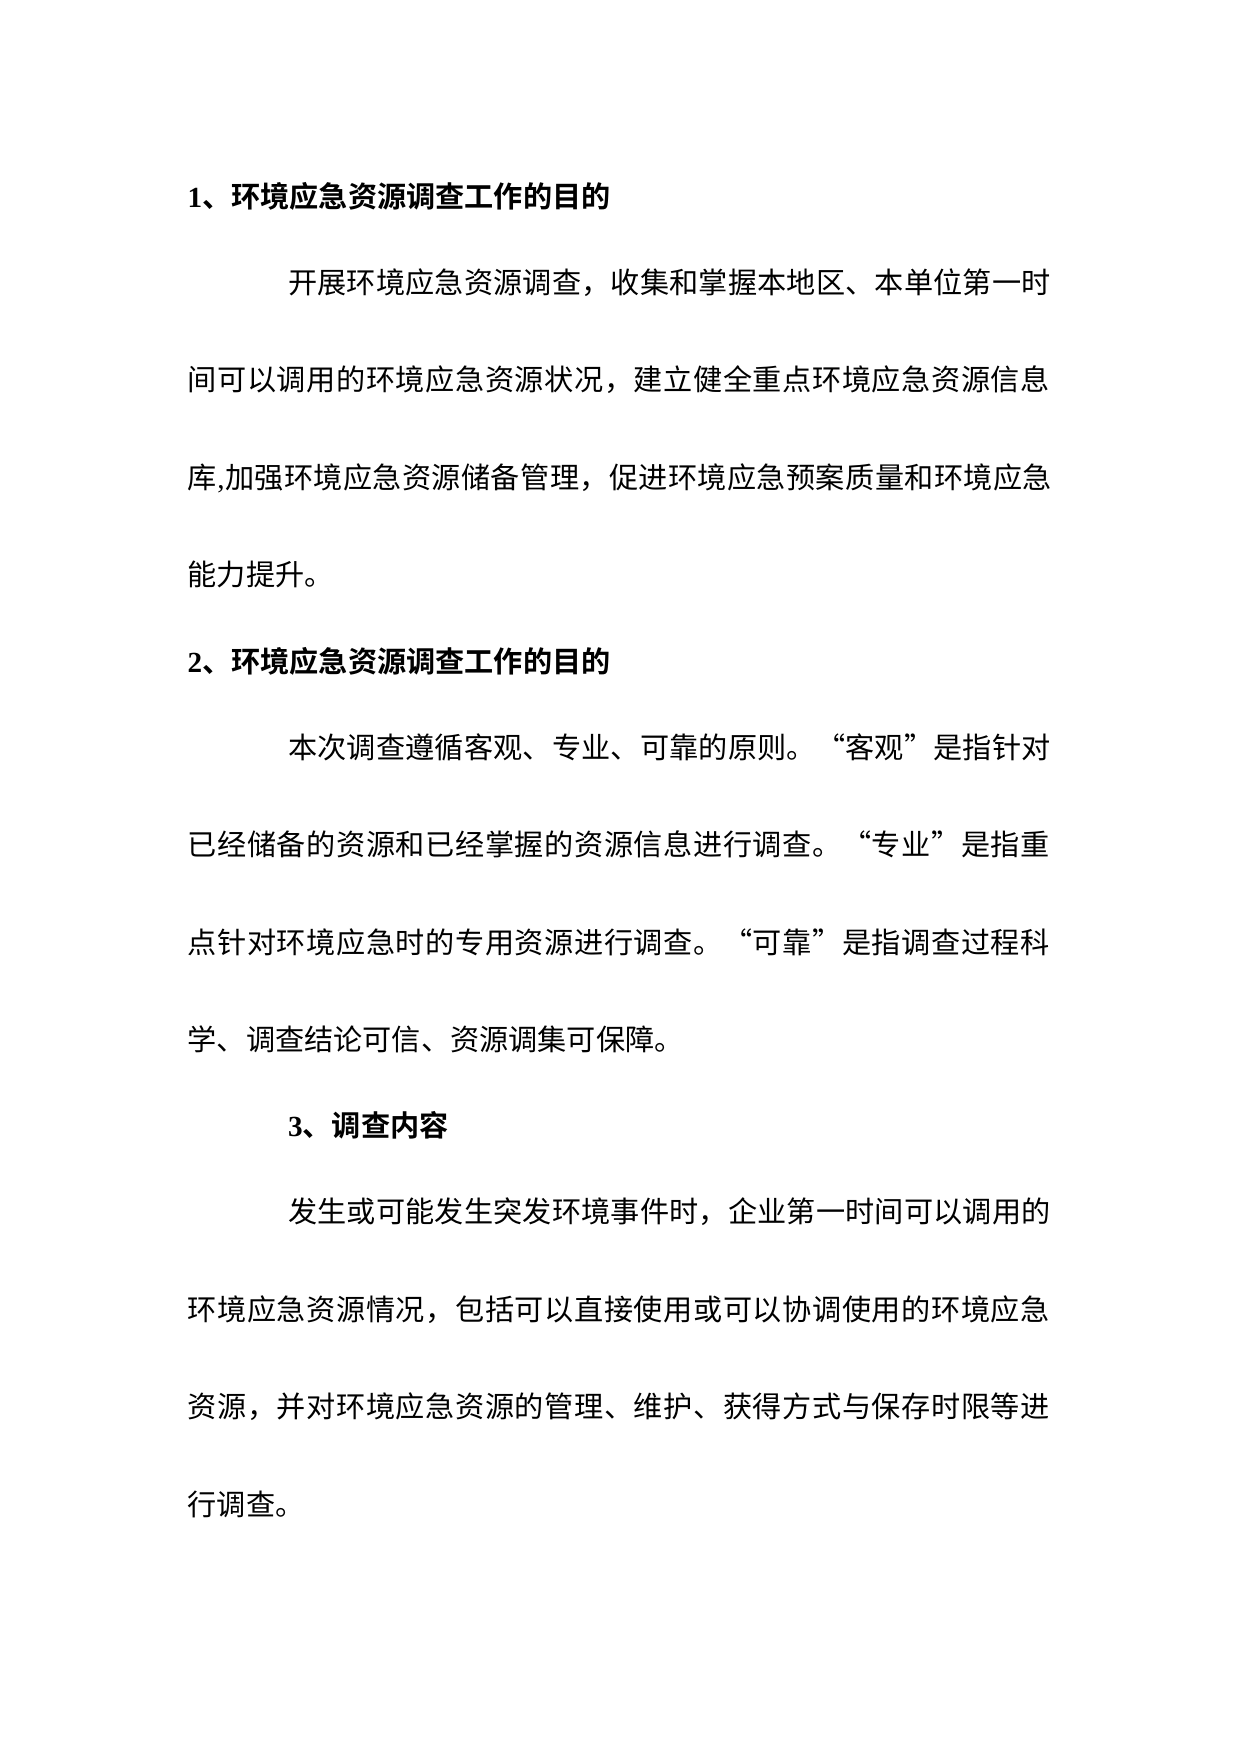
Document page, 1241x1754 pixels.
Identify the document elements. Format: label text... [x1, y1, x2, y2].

subtitle 环境应急资源调查工作的目的 [187, 162, 1053, 227]
text 发生或可能发生突发环境事件时，企业第一时间可以调用的环境应急资源情况，包括可以直接使用或可以协调使用的环境应急资源，并对环境应急资源的管理、维护、获得方式与保存时限等进行调查。 [187, 1178, 1053, 1535]
text 开展环境应急资源调查，收集和掌握本地区、本单位第一时间可以调用的环境应急资源状况，建立健全重点环境应急资源信息库,加强环境应急资源储备管理，促进环境应急预案质量和环境应急能力提升。 [187, 248, 1053, 606]
subtitle 环境应急资源调查工作的目的 [187, 627, 1053, 692]
subtitle 3、调查内容 [187, 1092, 1053, 1157]
text 本次调查遵循客观、专业、可靠的原则。“客观”是指针对已经储备的资源和已经掌握的资源信息进行调查。“专业”是指重点针对环境应急时的专用资源进行调查。“可靠”是指调查过程科学、调查结论可信、资源调集可保障。 [187, 713, 1053, 1070]
